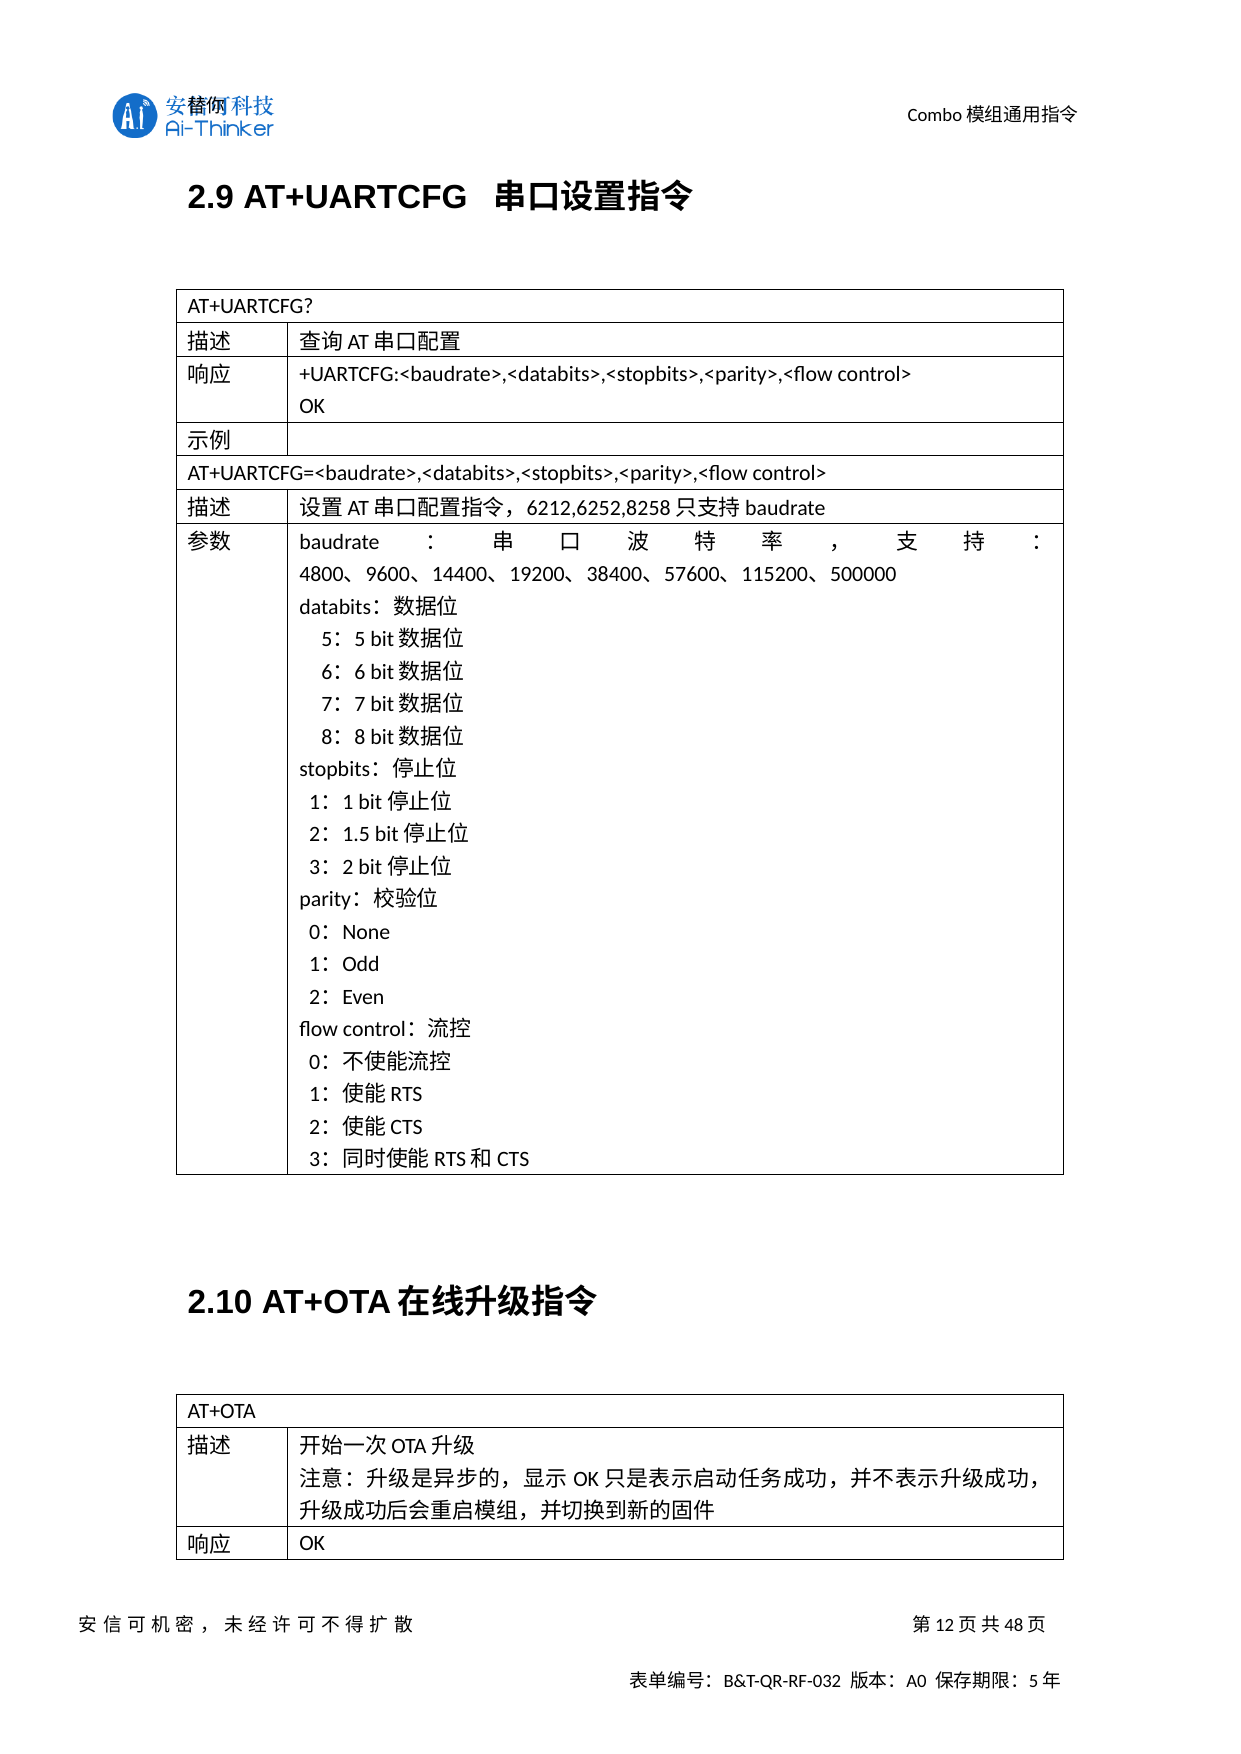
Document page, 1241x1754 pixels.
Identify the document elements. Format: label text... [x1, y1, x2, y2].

subtitle AT+OTA在线升级指令 [187, 1267, 1053, 1332]
table_cell 描述 [177, 323, 287, 356]
table_cell 描述 [177, 1428, 287, 1526]
table_cell 响应 [177, 357, 287, 422]
table_cell [288, 423, 1063, 455]
table_cell +UARTCFG:<baudrate>,<databits>,<stopbits>,<parity>,<flow control> OK [288, 357, 1063, 422]
table_header AT+UARTCFG? [177, 290, 1063, 322]
table_cell baudrate：串口波特率，支持：4800、9600、14400、19200、38400、57600、115200、500000 databits：数据位 5：5 bit数据位 6：6 bit数据位 7：7 bit数据位 8：8 bit数据位 stopbits：停止位 1：1 bit 停止位 2：1.5 bit 停止位 3：2 bit 停止位 parity：校验位 0：None 1：Odd 2：Even flow control：流控 0：不使能流控 1：使能RTS 2：使能CTS 3：同时使能RTS和CTS [288, 524, 1063, 1173]
table_cell OK [288, 1527, 1063, 1559]
table_cell 开始一次OTA升级 注意：升级是异步的，显示OK只是表示启动任务成功，并不表示升级成功，升级成功后会重启模组，并切换到新的固件 [288, 1428, 1063, 1526]
table_cell 参数 [177, 524, 287, 1173]
table_header AT+OTA [177, 1395, 1063, 1427]
picture [112, 93, 316, 138]
table_cell 查询AT串口配置 [288, 323, 1063, 356]
subtitle AT+UARTCFG 串口设置指令 [187, 162, 1053, 227]
table_cell AT+UARTCFG=<baudrate>,<databits>,<stopbits>,<parity>,<flow control> [177, 456, 1063, 489]
table_cell 设置AT串口配置指令，6212,6252,8258只支持baudrate [288, 490, 1063, 522]
table_cell 示例 [177, 423, 287, 455]
table_cell 描述 [177, 490, 287, 522]
table_cell 响应 [177, 1527, 287, 1559]
